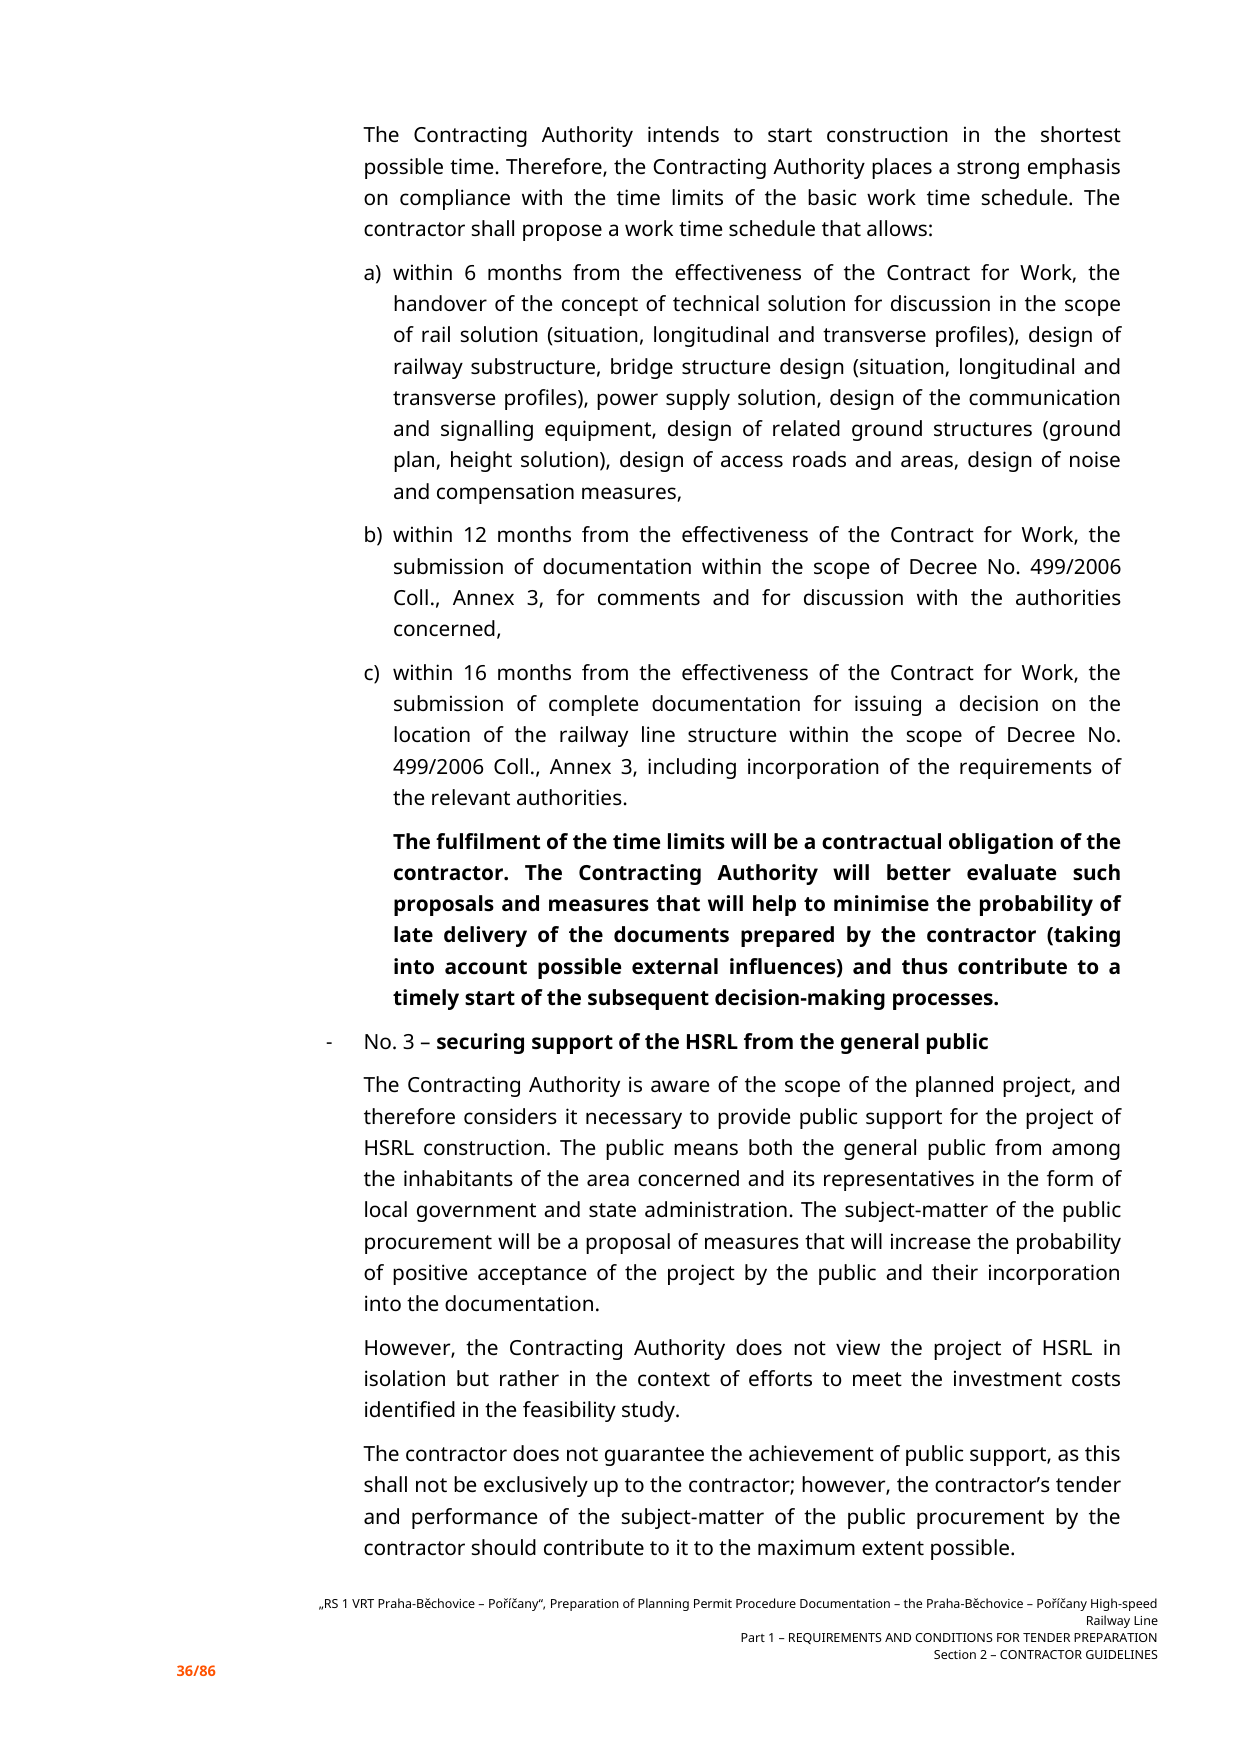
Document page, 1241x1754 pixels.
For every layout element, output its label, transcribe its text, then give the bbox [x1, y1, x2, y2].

list within 12 months from the effectiveness of the Contract for Work, the submission of documentation within the scope of Decree No. 499/2006 Coll., Annex 3, for comments and for discussion with the authorities concerned, [363, 521, 1122, 643]
list No. 3 – securing support of the HSRL from the general public [326, 1027, 1122, 1055]
text However, the Contracting Authority does not view the project of HSRL in isolation but rather in the context of efforts to meet the investment costs identified in the feasibility study. [363, 1333, 1122, 1424]
list within 6 months from the effectiveness of the Contract for Work, the handover of the concept of technical solution for discussion in the scope of rail solution (situation, longitudinal and transverse profiles), design of railway substructure, bridge structure design (situation, longitudinal and transverse profiles), power supply solution, design of the communication and signalling equipment, design of related ground structures (ground plan, height solution), design of access roads and areas, design of noise and compensation measures, [363, 258, 1122, 505]
list within 16 months from the effectiveness of the Contract for Work, the submission of complete documentation for issuing a decision on the location of the railway line structure within the scope of Decree No. 499/2006 Coll., Annex 3, including incorporation of the requirements of the relevant authorities. [363, 658, 1122, 812]
text The fulfilment of the time limits will be a contractual obligation of the contractor. The Contracting Authority will better evaluate such proposals and measures that will help to minimise the probability of late delivery of the documents prepared by the contractor (taking into account possible external influences) and thus contribute to a timely start of the subsequent decision-making processes. [393, 827, 1122, 1012]
text The Contracting Authority is aware of the scope of the planned project, and therefore considers it necessary to provide public support for the project of HSRL construction. The public means both the general public from among the inhabitants of the area concerned and its representatives in the form of local government and state administration. The subject-matter of the public procurement will be a proposal of measures that will increase the probability of positive acceptance of the project by the public and their incorporation into the documentation. [363, 1071, 1122, 1318]
text The contractor does not guarantee the achievement of public support, as this shall not be exclusively up to the contractor; however, the contractor’s tender and performance of the subject-matter of the public procurement by the contractor should contribute to it to the maximum extent possible. [363, 1439, 1122, 1562]
text The Contracting Authority intends to start construction in the shortest possible time. Therefore, the Contracting Authority places a strong emphasis on compliance with the time limits of the basic work time schedule. The contractor shall propose a work time schedule that allows: [363, 121, 1122, 243]
